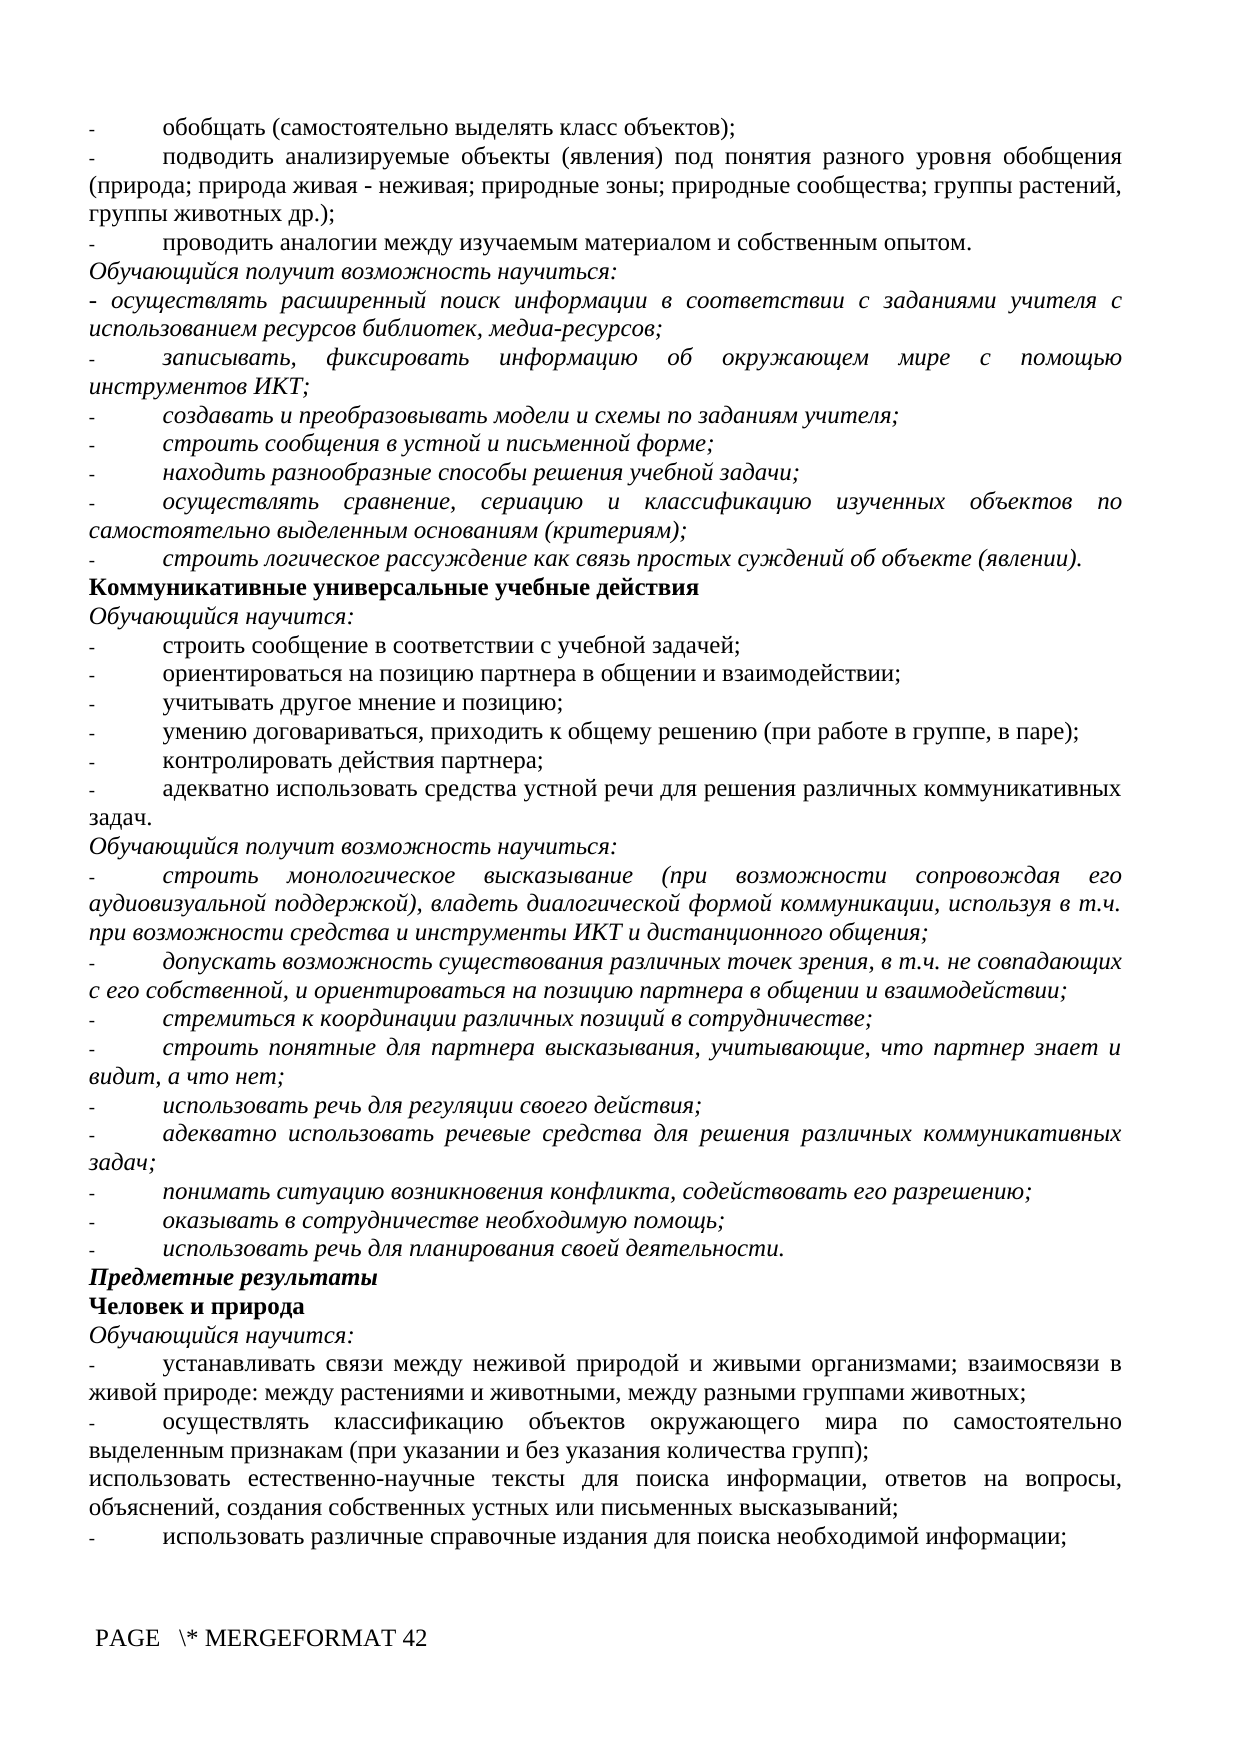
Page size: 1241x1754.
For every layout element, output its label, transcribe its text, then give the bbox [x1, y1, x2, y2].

list адекватно использовать средства устной речи для решения различных коммуникативных задач. [89, 773, 1122, 831]
text Обучающийся научится: [89, 601, 1122, 630]
list строить понятные для партнера высказывания, учитывающие, что партнер знает и видит, а что нет; [89, 1032, 1122, 1090]
list стремиться к координации различных позиций в сотрудничестве; [89, 1003, 1122, 1032]
list создавать и преобразовывать модели и схемы по заданиям учителя; [89, 400, 1122, 428]
list осуществлять классификацию объектов окружающего мира по самостоятельно выделенным признакам (при указании и без указания количества групп); [89, 1406, 1122, 1463]
list контролировать действия партнера; [89, 745, 1122, 773]
text Коммуникативные универсальные учебные действия [89, 572, 1122, 601]
text Обучающийся получит возможность научиться: [89, 256, 1122, 285]
list учитывать другое мнение и позицию; [89, 687, 1122, 716]
text Обучающийся научится: [89, 1320, 1122, 1348]
list использовать речь для планирования своей деятельности. [89, 1233, 1122, 1262]
list ориентироваться на позицию партнера в общении и взаимодействии; [89, 658, 1122, 687]
list обобщать (самостоятельно выделять класс объектов); [89, 112, 1122, 141]
text Человек и природа [89, 1291, 1122, 1320]
list находить разнообразные способы решения учебной задачи; [89, 457, 1122, 486]
list осуществлять сравнение, сериацию и классификацию изученных объектов по самостоятельно выделенным основаниям (критериям); [89, 486, 1122, 543]
list допускать возможность существования различных точек зрения, в т.ч. не совпадающих с его собственной, и ориентироваться на позицию партнера в общении и взаимодействии; [89, 946, 1122, 1003]
list строить монологическое высказывание (при возможности сопровождая его аудиовизуальной поддержкой), владеть диалогической формой коммуникации, используя в т.ч. при возможности средства и инструменты ИКТ и дистанционного общения; [89, 860, 1122, 946]
list записывать, фиксировать информацию об окружающем мире с помощью инструментов ИКТ; [89, 342, 1122, 400]
list умению договариваться, приходить к общему решению (при работе в группе, в паре); [89, 716, 1122, 745]
list строить сообщения в устной и письменной форме; [89, 428, 1122, 457]
text Обучающийся получит возможность научиться: [89, 831, 1122, 860]
list строить логическое рассуждение как связь простых суждений об объекте (явлении). [89, 543, 1122, 572]
list подводить анализируемые объекты (явления) под понятия разного уровня обобщения (природа; природа живая - неживая; природные зоны; природные сообщества; группы растений, группы животных др.); [89, 141, 1122, 227]
text Предметные результаты [89, 1262, 1122, 1291]
list проводить аналогии между изучаемым материалом и собственным опытом. [89, 227, 1122, 256]
list использовать речь для регуляции своего действия; [89, 1090, 1122, 1118]
text использовать естественно-научные тексты для поиска информации, ответов на вопросы, объяснений, создания собственных устных или письменных высказываний; [89, 1463, 1122, 1521]
list использовать различные справочные издания для поиска необходимой информации; [89, 1521, 1122, 1550]
list устанавливать связи между неживой природой и живыми организмами; взаимосвязи в живой природе: между растениями и животными, между разными группами животных; [89, 1348, 1122, 1406]
list оказывать в сотрудничестве необходимую помощь; [89, 1205, 1122, 1233]
text - осуществлять расширенный поиск информации в соответствии с заданиями учителя с использованием ресурсов библиотек, медиа-ресурсов; [89, 285, 1122, 342]
list понимать ситуацию возникновения конфликта, содействовать его разрешению; [89, 1176, 1122, 1205]
list строить сообщение в соответствии с учебной задачей; [89, 630, 1122, 658]
list адекватно использовать речевые средства для решения различных коммуникативных задач; [89, 1118, 1122, 1176]
